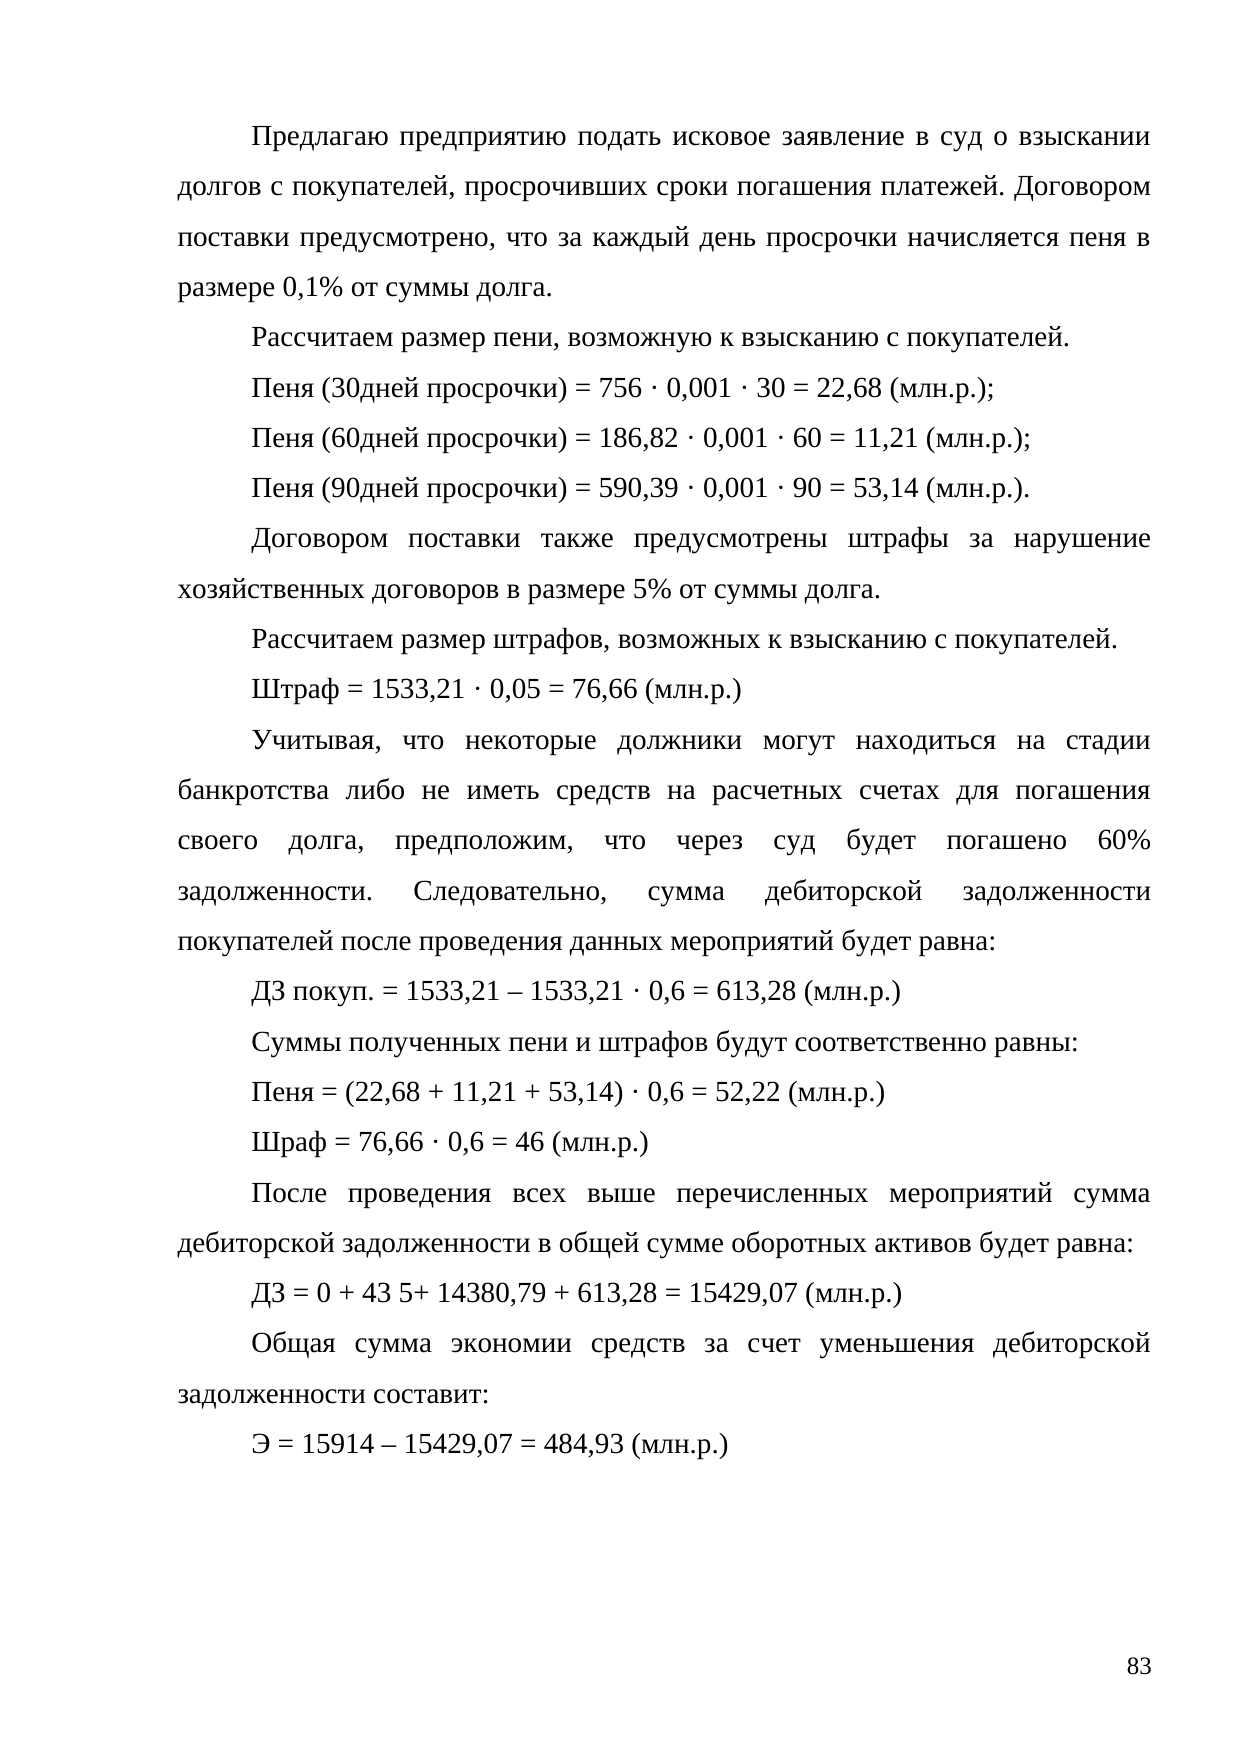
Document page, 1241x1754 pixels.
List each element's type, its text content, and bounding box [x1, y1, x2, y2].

text После проведения всех выше перечисленных мероприятий сумма дебиторской задолженности в общей сумме оборотных активов будет равна: [177, 1175, 1152, 1258]
text Суммы полученных пени и штрафов будут соответственно равны: [177, 1024, 1152, 1057]
text Пеня (90дней просрочки) = 590,39 · 0,001 · 90 = 53,14 (млн.р.). [177, 470, 1152, 504]
text ДЗ = 0 + 43 5+ 14380,79 + 613,28 = 15429,07 (млн.р.) [177, 1275, 1152, 1309]
text Рассчитаем размер штрафов, возможных к взысканию с покупателей. [177, 621, 1152, 655]
text Э = 15914 – 15429,07 = 484,93 (млн.р.) [177, 1426, 1152, 1460]
text Пеня (60дней просрочки) = 186,82 · 0,001 · 60 = 11,21 (млн.р.); [177, 420, 1152, 453]
text Шраф = 76,66 · 0,6 = 46 (млн.р.) [177, 1124, 1152, 1158]
text ДЗ покуп. = 1533,21 – 1533,21 · 0,6 = 613,28 (млн.р.) [177, 973, 1152, 1007]
text Пеня = (22,68 + 11,21 + 53,14) · 0,6 = 52,22 (млн.р.) [177, 1074, 1152, 1108]
text Штраф = 1533,21 · 0,05 = 76,66 (млн.р.) [177, 672, 1152, 705]
text Рассчитаем размер пени, возможную к взысканию с покупателей. [177, 319, 1152, 353]
text Учитывая, что некоторые должники могут находиться на стадии банкротства либо не иметь средств на расчетных счетах для погашения своего долга, предположим, что через суд будет погашено 60% задолженности. Следовательно, сумма дебиторской задолженности покупателей после проведения данных мероприятий будет равна: [177, 722, 1152, 957]
text Общая сумма экономии средств за счет уменьшения дебиторской задолженности составит: [177, 1326, 1152, 1409]
text Договором поставки также предусмотрены штрафы за нарушение хозяйственных договоров в размере 5% от суммы долга. [177, 521, 1152, 604]
text Пеня (30дней просрочки) = 756 · 0,001 · 30 = 22,68 (млн.р.); [177, 370, 1152, 403]
text Предлагаю предприятию подать исковое заявление в суд о взыскании долгов с покупателей, просрочивших сроки погашения платежей. Договором поставки предусмотрено, что за каждый день просрочки начисляется пеня в размере 0,1% от суммы долга. [177, 118, 1152, 303]
